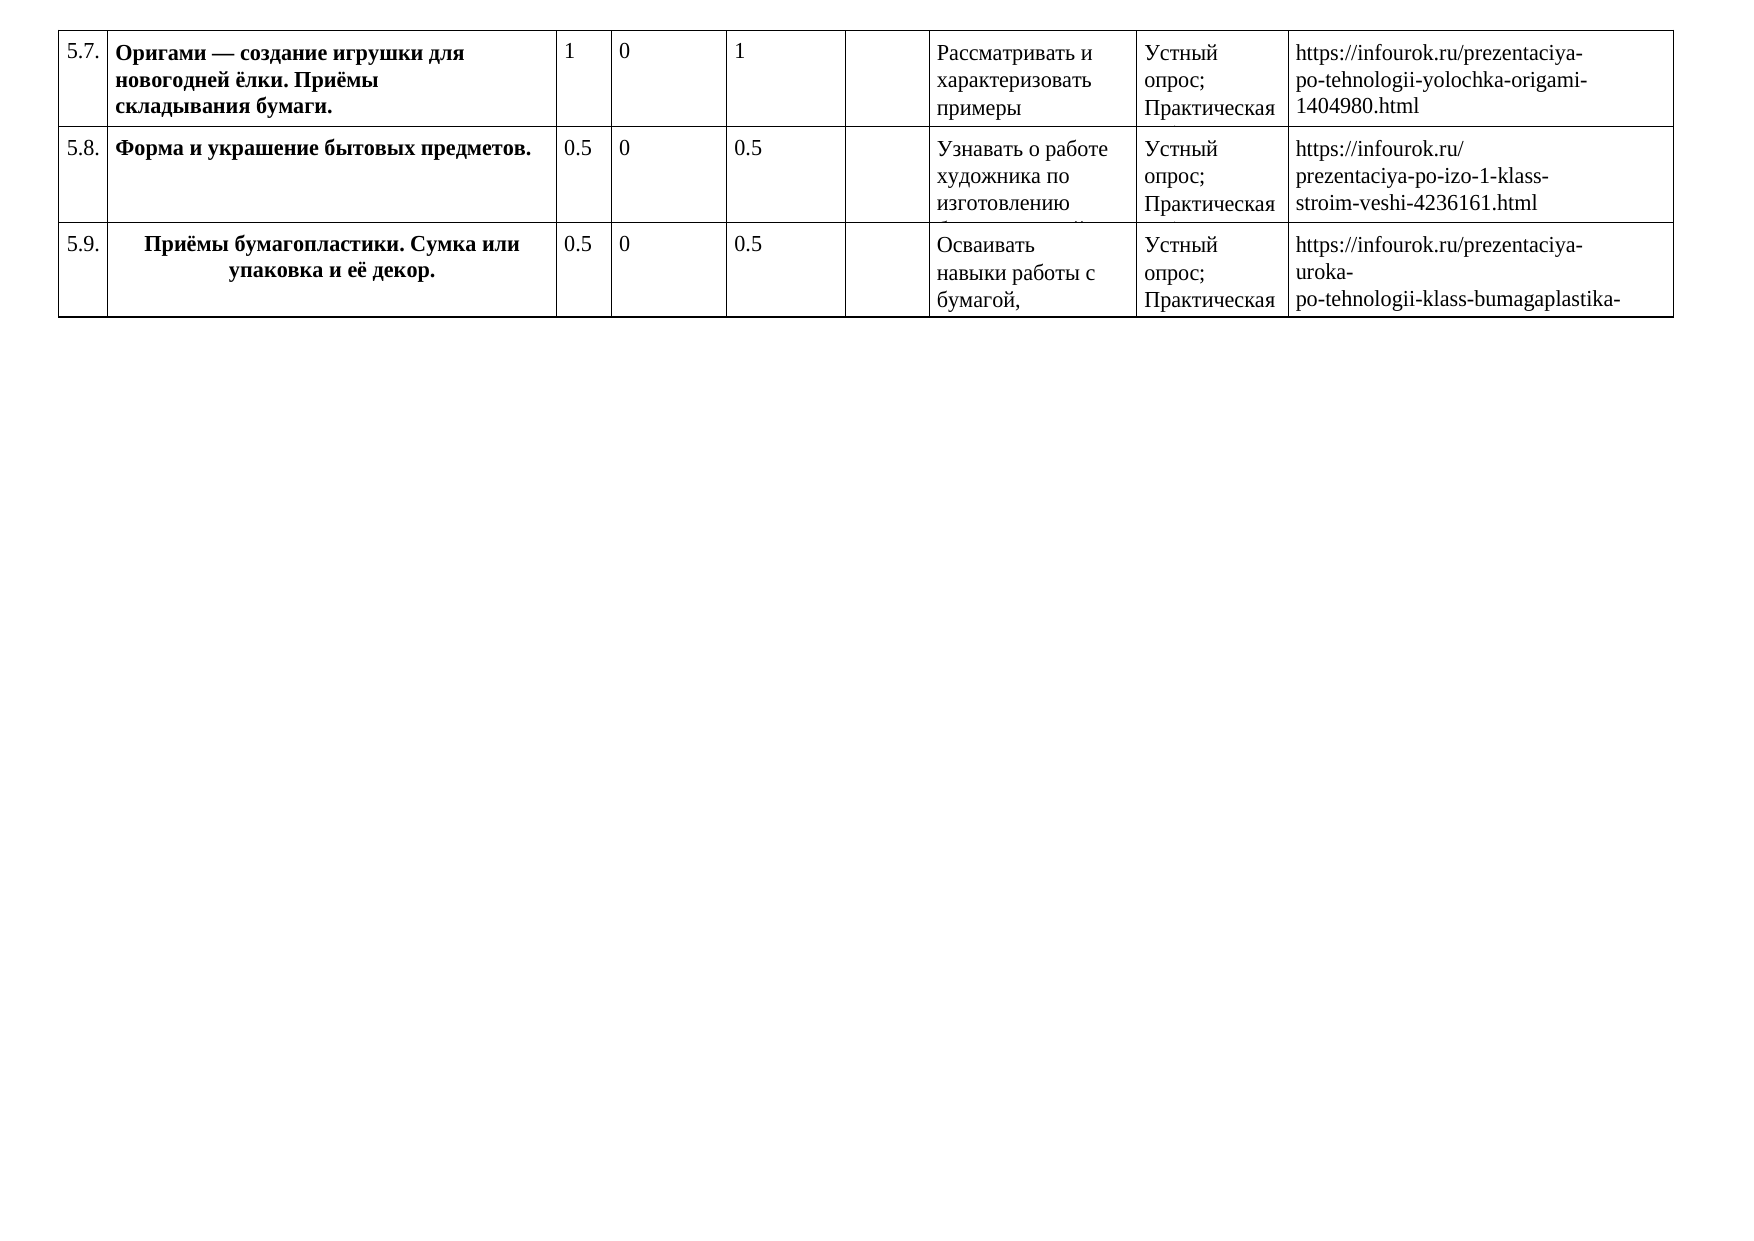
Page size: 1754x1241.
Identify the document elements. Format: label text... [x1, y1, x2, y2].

table_cell 1 [727, 31, 845, 126]
table_cell 0.5 [727, 127, 845, 222]
table_cell 0.5 [557, 127, 611, 222]
table_cell 0.5 [727, 223, 845, 316]
table_cell 5.8. [59, 127, 107, 222]
table_cell 0 [612, 127, 726, 222]
table_cell Устный опрос; Практическая работа; [1137, 223, 1288, 316]
table_cell 1 [557, 31, 611, 126]
table_cell [846, 31, 929, 126]
table_cell Устный опрос; Практическая работа; [1137, 127, 1288, 222]
table_cell 0 [612, 31, 726, 126]
table_cell Форма и украшение бытовых предметов. [108, 127, 556, 222]
table_cell 0.5 [557, 223, 611, 316]
table_cell 0 [612, 223, 726, 316]
table_cell Оригами — создание игрушки для новогодней ёлки. Приёмы складывания бумаги. [108, 31, 556, 126]
table_cell [846, 223, 929, 316]
table_cell Узнавать о работе художника по изготовлению бытовых вещей; [930, 127, 1136, 222]
table_cell [846, 127, 929, 222]
table_cell Приёмы бумагопластики. Сумка или упаковка и её декор. [108, 223, 556, 316]
table_cell https://infourok.ru/prezentaciya-uroka- po-tehnologii-klass-bumagaplastika-3232758.html [1289, 223, 1673, 316]
table_cell https://infourok.ru/prezentaciya-po-tehnologii-yolochka-origami-1404980.html [1289, 31, 1673, 126]
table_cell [1137, 31, 1288, 126]
table_cell 5.7. [59, 31, 107, 126]
table_cell 5.9. [59, 223, 107, 316]
table_cell https://infourok.ru/prezentaciya-po-izo-1-klass-stroim-veshi-4236161.html [1289, 127, 1673, 222]
table_cell Рассматривать и характеризовать примеры художественно выполненных орнаментов; [930, 31, 1136, 126]
table_cell Осваивать навыки работы с бумагой, ножницами, клеем, подручными материалами; [930, 223, 1136, 316]
